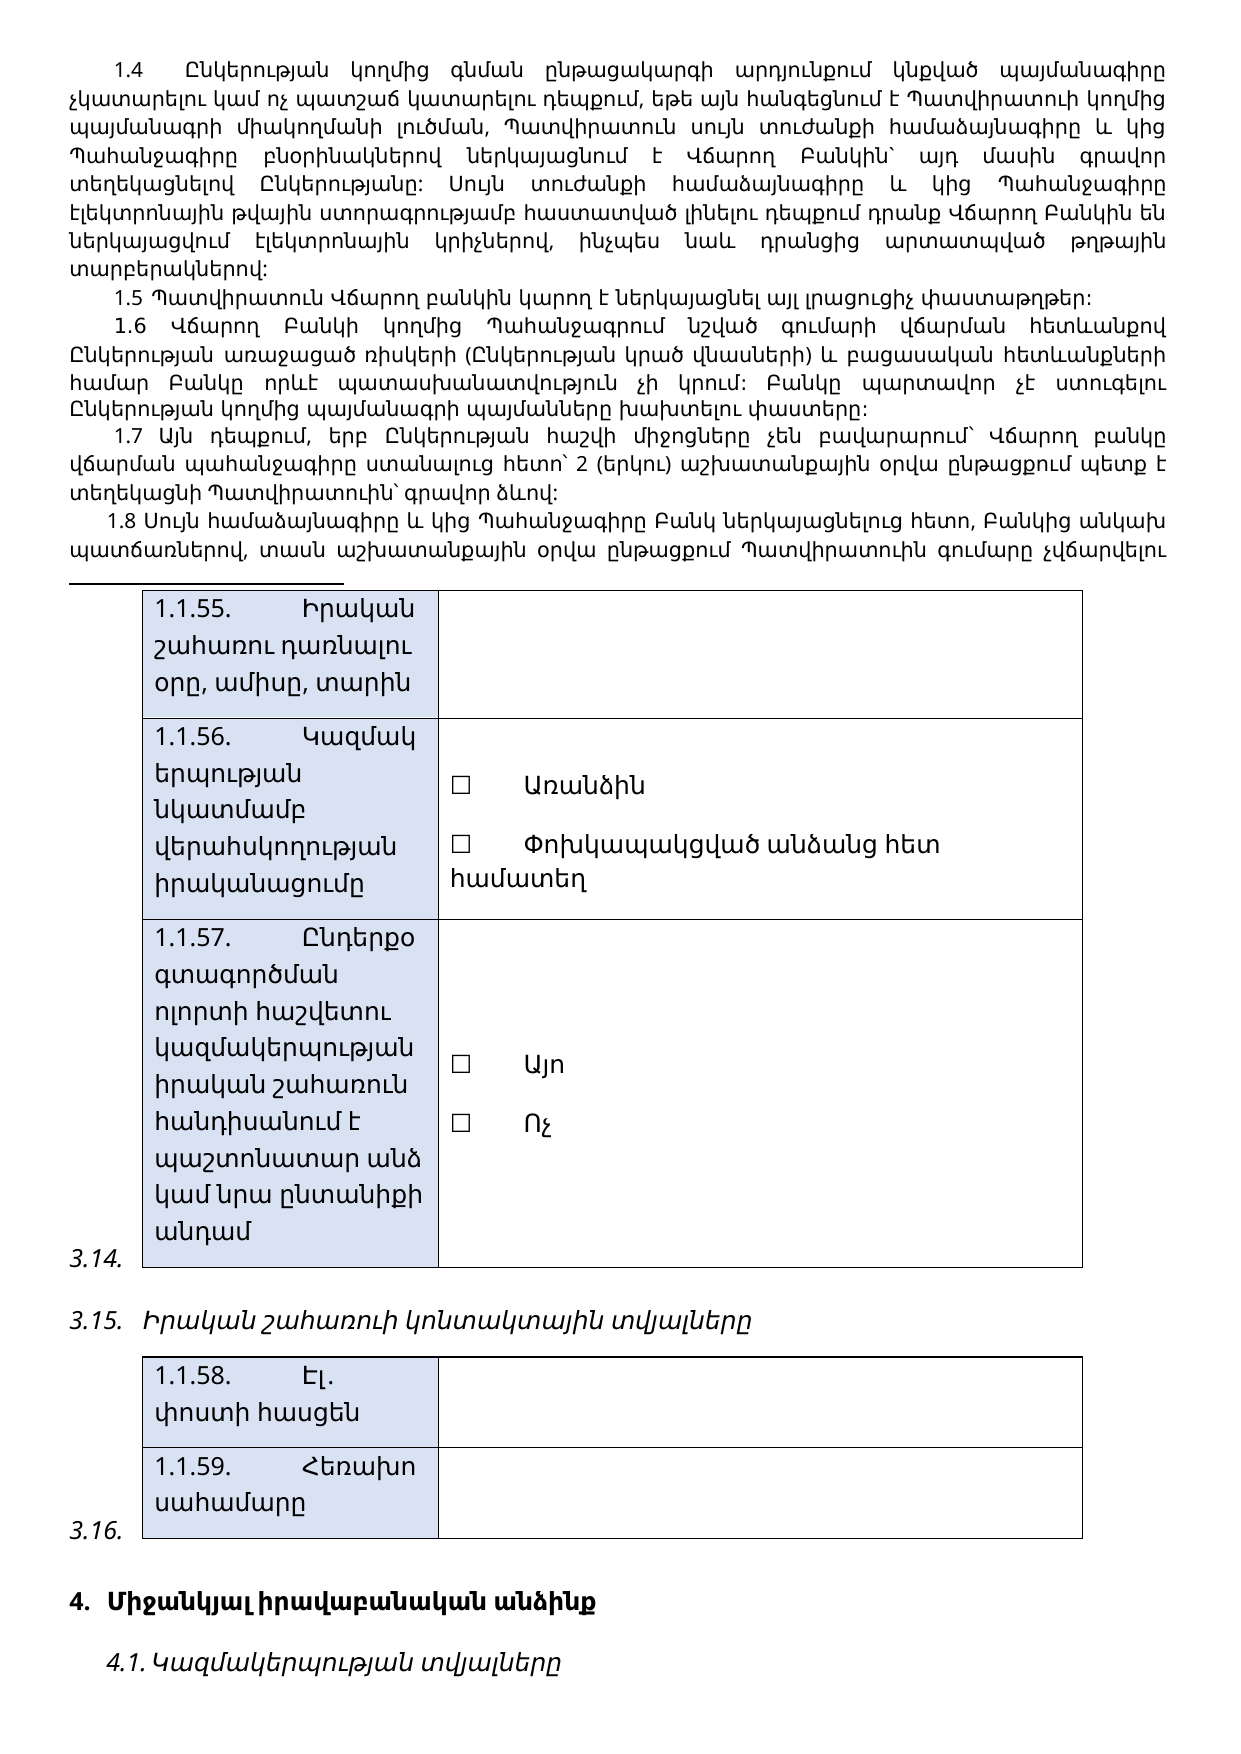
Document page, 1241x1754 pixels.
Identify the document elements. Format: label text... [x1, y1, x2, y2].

text 1.7 Այն դեպքում, երբ Ընկերության հաշվի միջոցները չեն բավարարում՝ Վճարող բանկը վճարման պահանջագիրը ստանալուց հետո՝ 2 (երկու) աշխատանքային օրվա ընթացքում պետք է տեղեկացնի Պատվիրատուին՝ գրավոր ձևով: [69, 421, 1167, 506]
text 1.6 Վճարող Բանկի կողմից Պահանջագրում նշված գումարի վճարման հետևանքով Ընկերության առաջացած ռիսկերի (Ընկերության կրած վնասների) և բացասական հետևանքների համար Բանկը որևէ պատասխանատվություն չի կրում: Բանկը պարտավոր չէ ստուգելու Ընկերության կողմից պայմանագրի պայմանները խախտելու փաստերը: [69, 311, 1167, 421]
list Պատվիրատուն Վճարող բանկին կարող է ներկայացնել այլ լրացուցիչ փաստաթղթեր: [113, 283, 1167, 311]
text 1.4 Ընկերության կողմից գնման ընթացակարգի արդյունքում կնքված պայմանագիրը չկատարելու կամ ոչ պատշաճ կատարելու դեպքում, եթե այն հանգեցնում է Պատվիրատուի կողմից պայմանագրի միակողմանի լուծման, Պատվիրատուն սույն տուժանքի համաձայնագիրը և կից Պահանջագիրը բնօրինակներով ներկայացնում է Վճարող Բանկին` այդ մասին գրավոր տեղեկացնելով Ընկերությանը: Սույն տուժանքի համաձայնագիրը և կից Պահանջագիրը էլեկտրոնային թվային ստորագրությամբ հաստատված լինելու դեպքում դրանք Վճարող Բանկին են ներկայացվում էլեկտրոնային կրիչներով, ինչպես նաև դրանցից արտատպված թղթային տարբերակներով: [69, 56, 1167, 283]
text 1.8 Սույն համաձայնագիրը և կից Պահանջագիրը Բանկ ներկայացնելուց հետո, Բանկից անկախ պատճառներով, տասն աշխատանքային օրվա ընթացքում Պատվիրատուին գումարը չվճարվելու դեպքում, Պատվիրատուն չվճարման հետ կապված Ընկերության մասին տեղեկությունները փոխանցում է <<ԱՔՌԱ Քրեդիթ Ռեփորթինգ>> ՓԲԸ (Վարկային բյուրո): [69, 506, 1167, 563]
